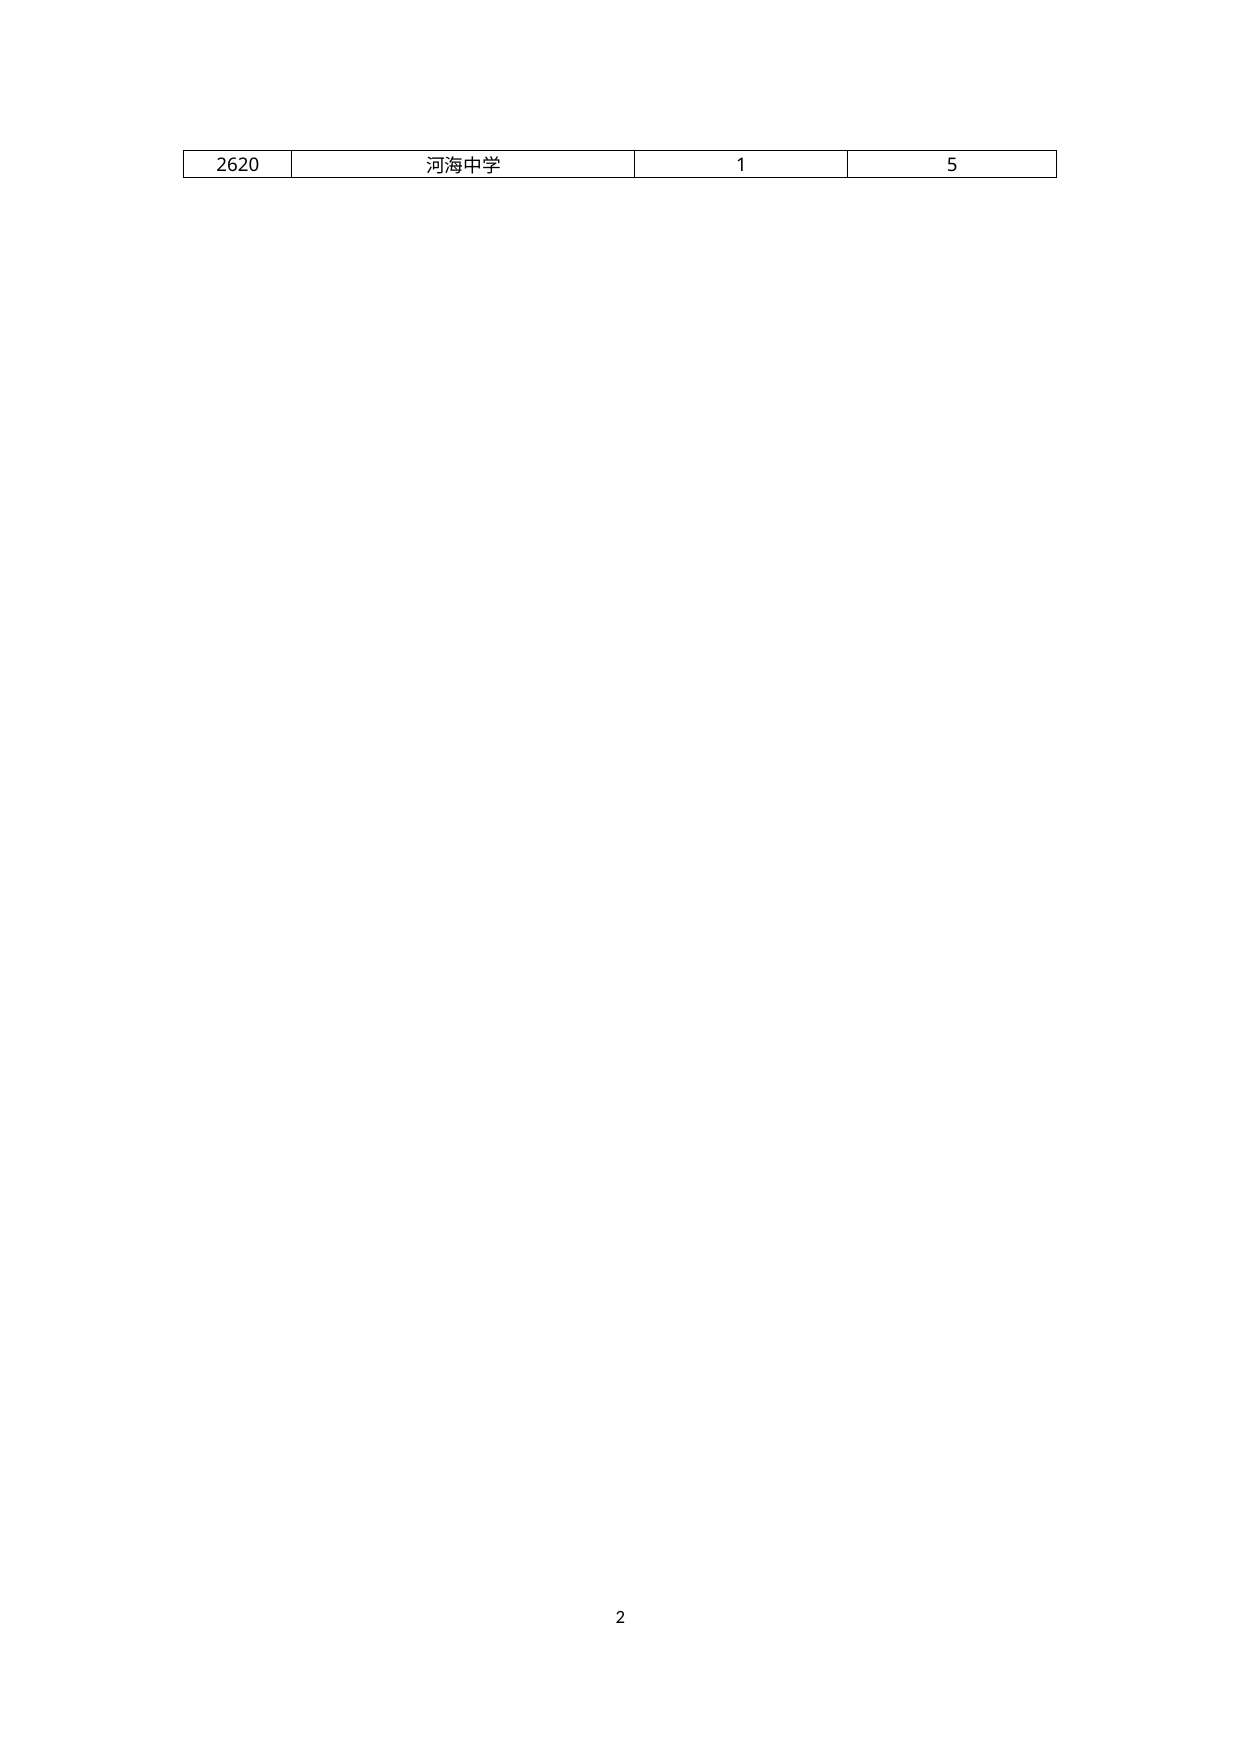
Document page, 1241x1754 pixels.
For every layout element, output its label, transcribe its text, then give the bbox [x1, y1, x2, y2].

table_cell 1 [635, 151, 847, 177]
table_cell 河海中学 [292, 151, 634, 177]
table_cell 2620 [184, 151, 291, 177]
table_cell 5 [848, 151, 1056, 177]
